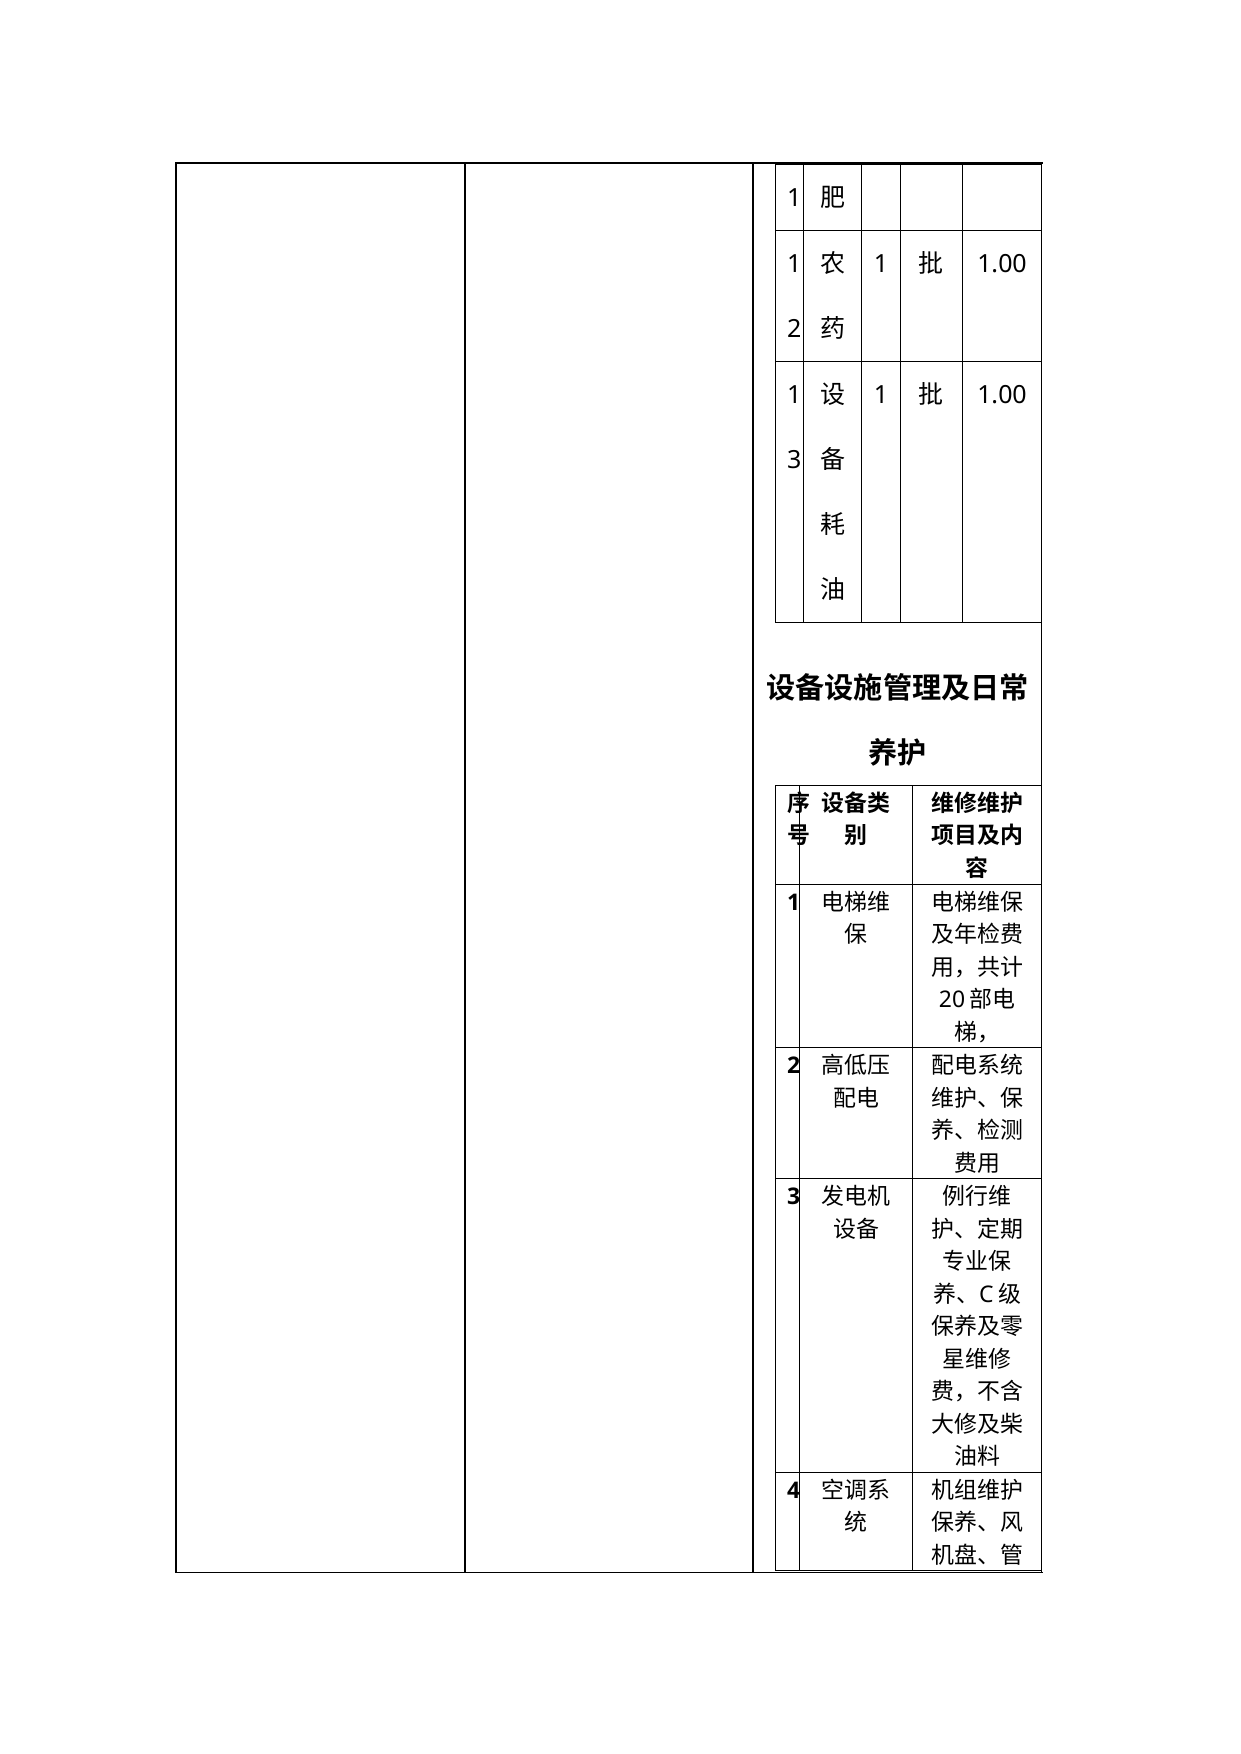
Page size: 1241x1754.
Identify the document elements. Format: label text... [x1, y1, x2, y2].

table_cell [754, 164, 1041, 1571]
table_cell 1 [177, 164, 464, 1571]
table_cell [466, 164, 752, 1571]
